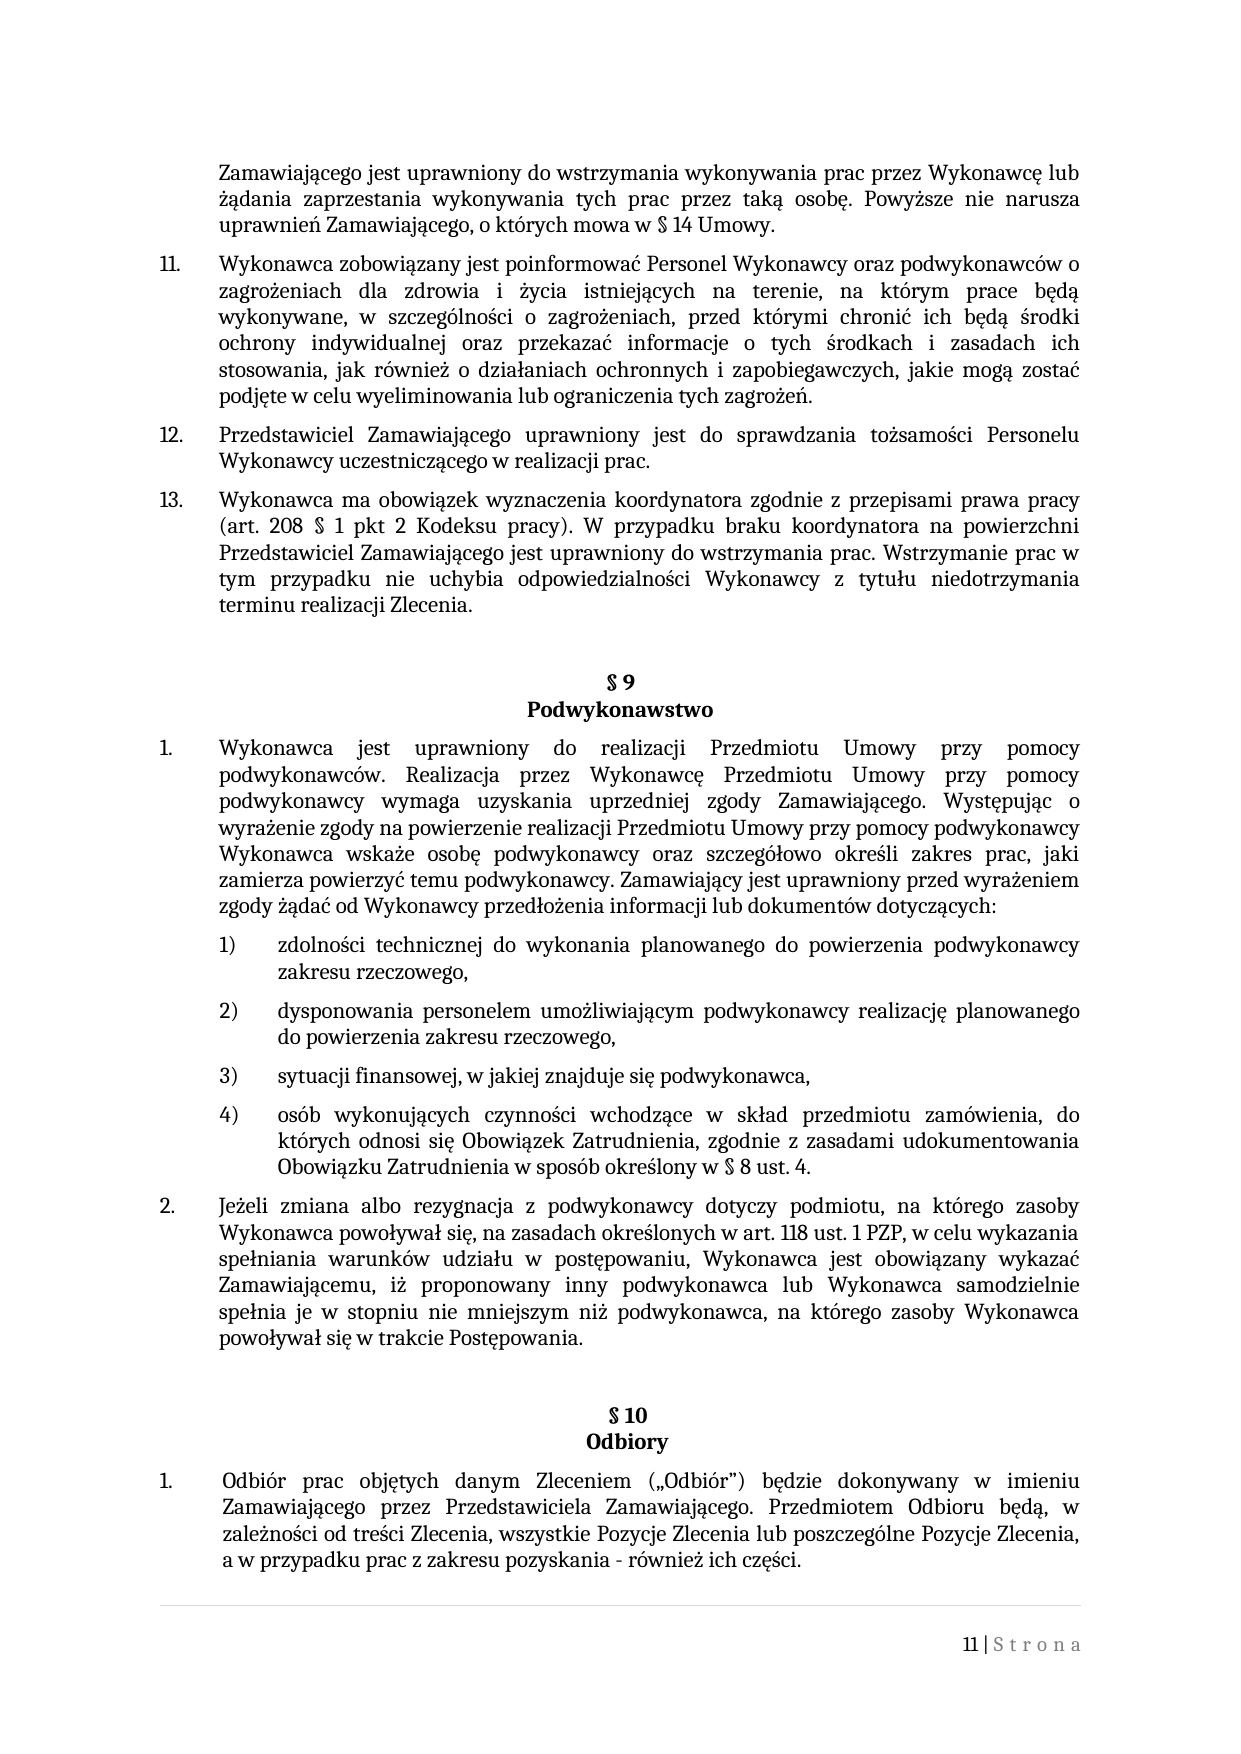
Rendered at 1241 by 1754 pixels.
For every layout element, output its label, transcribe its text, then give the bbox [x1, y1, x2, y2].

list Wykonawca jest uprawniony do realizacji Przedmiotu Umowy przy pomocy podwykonawców. Realizacja przez Wykonawcę Przedmiotu Umowy przy pomocy podwykonawcy wymaga uzyskania uprzedniej zgody Zamawiającego. Występując o wyrażenie zgody na powierzenie realizacji Przedmiotu Umowy przy pomocy podwykonawcy Wykonawca wskaże osobę podwykonawcy oraz szczegółowo określi zakres prac, jaki zamierza powierzyć temu podwykonawcy. Zamawiający jest uprawniony przed wyrażeniem zgody żądać od Wykonawcy przedłożenia informacji lub dokumentów dotyczących: [159, 735, 1081, 920]
list Odbiór prac objętych danym Zleceniem („Odbiór”) będzie dokonywany w imieniu Zamawiającego przez Przedstawiciela Zamawiającego. Przedmiotem Odbioru będą, w zależności od treści Zlecenia, wszystkie Pozycje Zlecenia lub poszczególne Pozycje Zlecenia, a w przypadku prac z zakresu pozyskania - również ich części. [159, 1468, 1081, 1573]
text 2) dysponowania personelem umożliwiającym podwykonawcy realizację planowanego do powierzenia zakresu rzeczowego, [219, 997, 1081, 1050]
text 12. Przedstawiciel Zamawiającego uprawniony jest do sprawdzania tożsamości Personelu Wykonawcy uczestniczącego w realizacji prac. [159, 422, 1081, 474]
text § 10 Odbiory [174, 1402, 1081, 1455]
text 3) sytuacji finansowej, w jakiej znajduje się podwykonawca, [219, 1063, 1081, 1089]
text 13. Wykonawca ma obowiązek wyznaczenia koordynatora zgodnie z przepisami prawa pracy (art. 208 § 1 pkt 2 Kodeksu pracy). W przypadku braku koordynatora na powierzchni Przedstawiciel Zamawiającego jest uprawniony do wstrzymania prac. Wstrzymanie prac w tym przypadku nie uchybia odpowiedzialności Wykonawcy z tytułu niedotrzymania terminu realizacji Zlecenia. [159, 487, 1081, 619]
text 4) osób wykonujących czynności wchodzące w skład przedmiotu zamówienia, do których odnosi się Obowiązek Zatrudnienia, zgodnie z zasadami udokumentowania Obowiązku Zatrudnienia w sposób określony w § 8 ust. 4. [219, 1101, 1081, 1181]
text 11. Wykonawca zobowiązany jest poinformować Personel Wykonawcy oraz podwykonawców o zagrożeniach dla zdrowia i życia istniejących na terenie, na którym prace będą wykonywane, w szczególności o zagrożeniach, przed którymi chronić ich będą środki ochrony indywidualnej oraz przekazać informacje o tych środkach i zasadach ich stosowania, jak również o działaniach ochronnych i zapobiegawczych, jakie mogą zostać podjęte w celu wyeliminowania lub ograniczenia tych zagrożeń. [159, 251, 1081, 409]
text § 9 Podwykonawstwo [159, 670, 1081, 723]
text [159, 159, 1081, 238]
text 1) zdolności technicznej do wykonania planowanego do powierzenia podwykonawcy zakresu rzeczowego, [219, 932, 1081, 985]
list Jeżeli zmiana albo rezygnacja z podwykonawcy dotyczy podmiotu, na którego zasoby Wykonawca powoływał się, na zasadach określonych w art. 118 ust. 1 PZP, w celu wykazania spełniania warunków udziału w postępowaniu, Wykonawca jest obowiązany wykazać Zamawiającemu, iż proponowany inny podwykonawca lub Wykonawca samodzielnie spełnia je w stopniu nie mniejszym niż podwykonawca, na którego zasoby Wykonawca powoływał się w trakcie Postępowania. [159, 1193, 1081, 1351]
